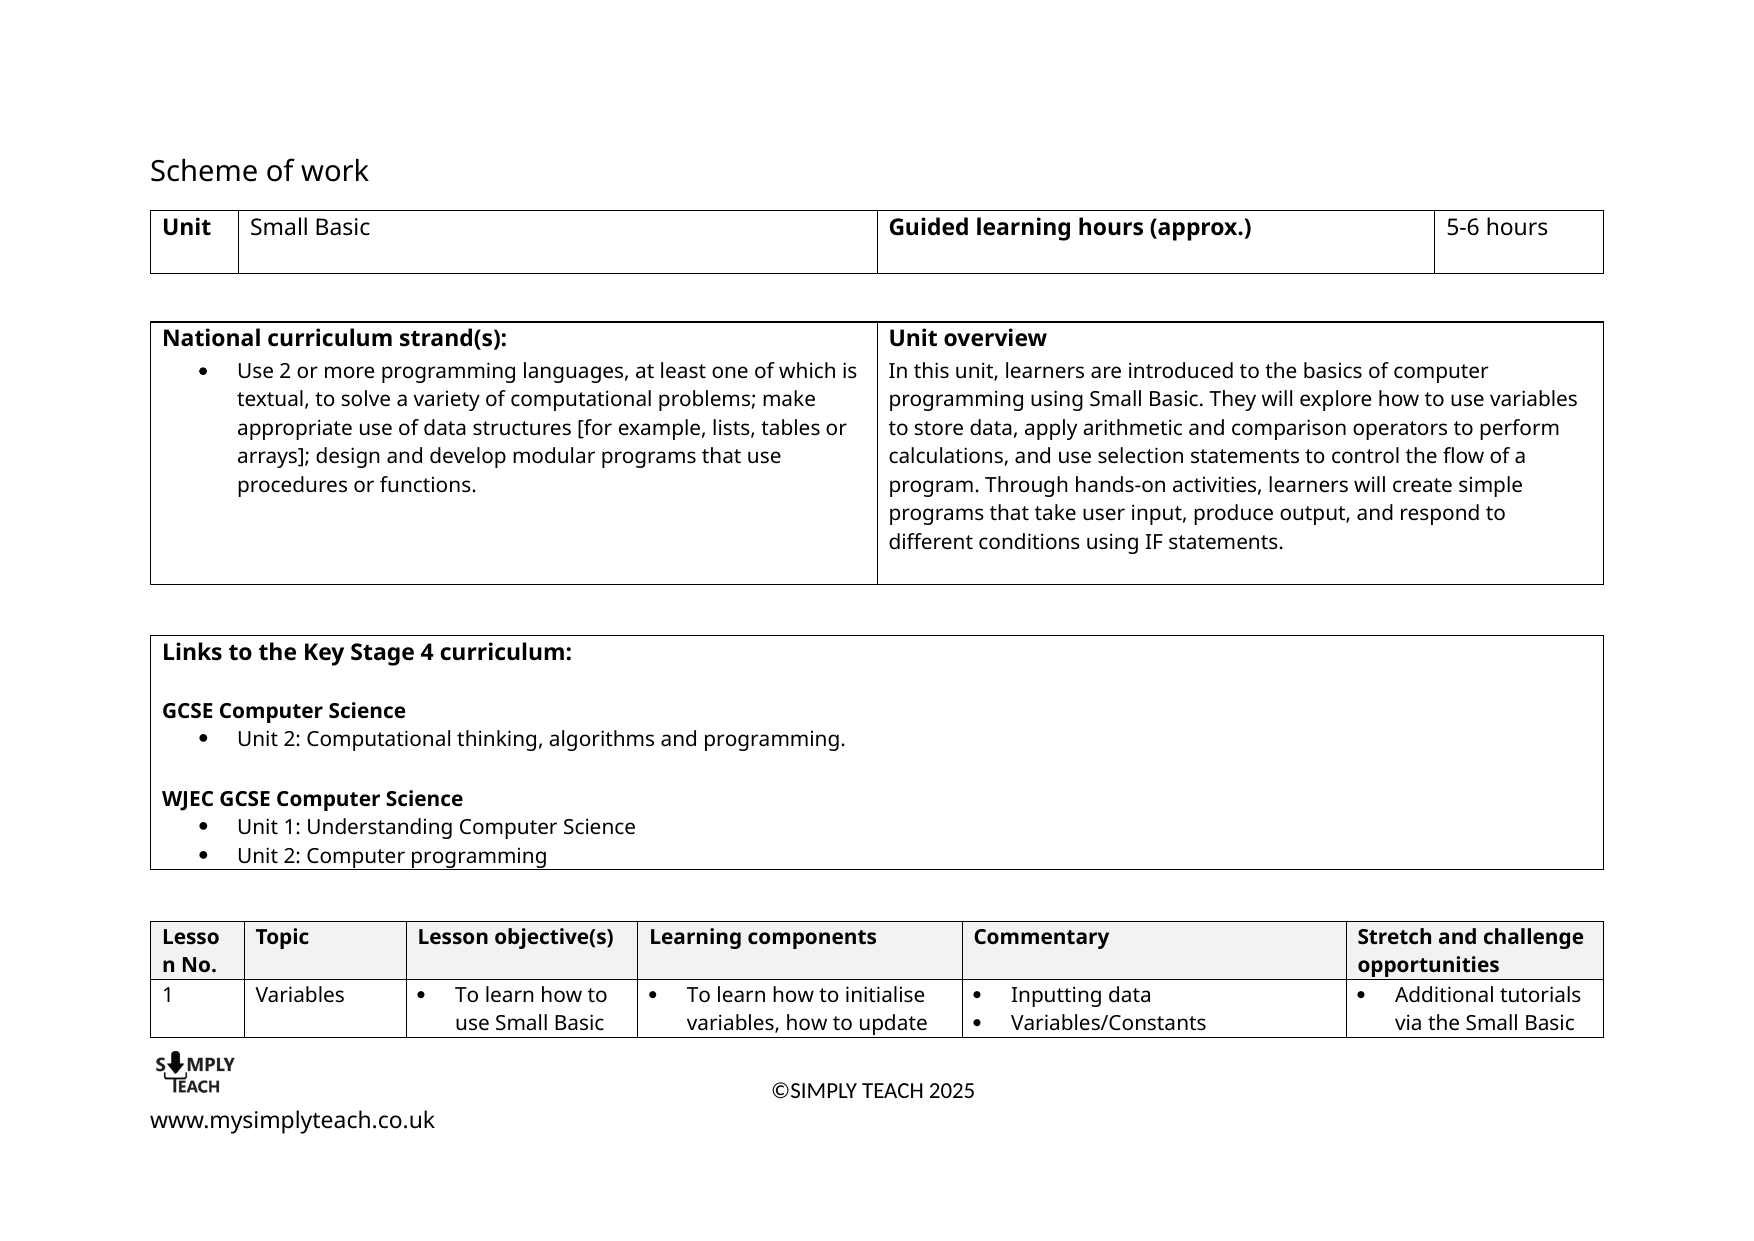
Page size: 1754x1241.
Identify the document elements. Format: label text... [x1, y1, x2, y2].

table_cell Additional tutorials via the Small Basic website. Small Basic [1347, 980, 1603, 1037]
table_header Lesson No. [151, 922, 244, 979]
table_header Learning components [638, 922, 962, 979]
picture [150, 1048, 245, 1099]
table_header Small Basic [239, 211, 877, 273]
table_header Stretch and challenge opportunities [1347, 922, 1603, 979]
table_header Guided learning hours (approx.) [878, 211, 1434, 273]
table_header Topic [245, 922, 406, 979]
table_header Commentary [963, 922, 1346, 979]
table_cell To learn how to use Small Basic to write programs using code. [407, 980, 637, 1037]
text Scheme of work [150, 150, 1604, 190]
table_header 5-6 hours [1435, 211, 1603, 273]
table_header Links to the Key Stage 4 curriculum: GCSE Computer Science Unit 2: Computational thinking, algorithms and programming. WJEC GCSE Computer Science Unit 1: Understanding Computer Science Unit 2: Computer programming [151, 636, 1603, 869]
table_header Unit overview In this unit, learners are introduced to the basics of computer programming using Small Basic. They will explore how to use variables to store data, apply arithmetic and comparison operators to perform calculations, and use selection statements to control the flow of a program. Through hands-on activities, learners will create simple programs that take user input, produce output, and respond to different conditions using IF statements. [878, 323, 1603, 584]
table_header Unit [151, 211, 238, 273]
table_header National curriculum strand(s): Use 2 or more programming languages, at least one of which is textual, to solve a variety of computational problems; make appropriate use of data structures [for example, lists, tables or arrays]; design and develop modular programs that use procedures or functions. [151, 323, 877, 584]
table_header Lesson objective(s) [407, 922, 637, 979]
table_cell 1 [151, 980, 244, 1037]
table_cell Variables [245, 980, 406, 1037]
